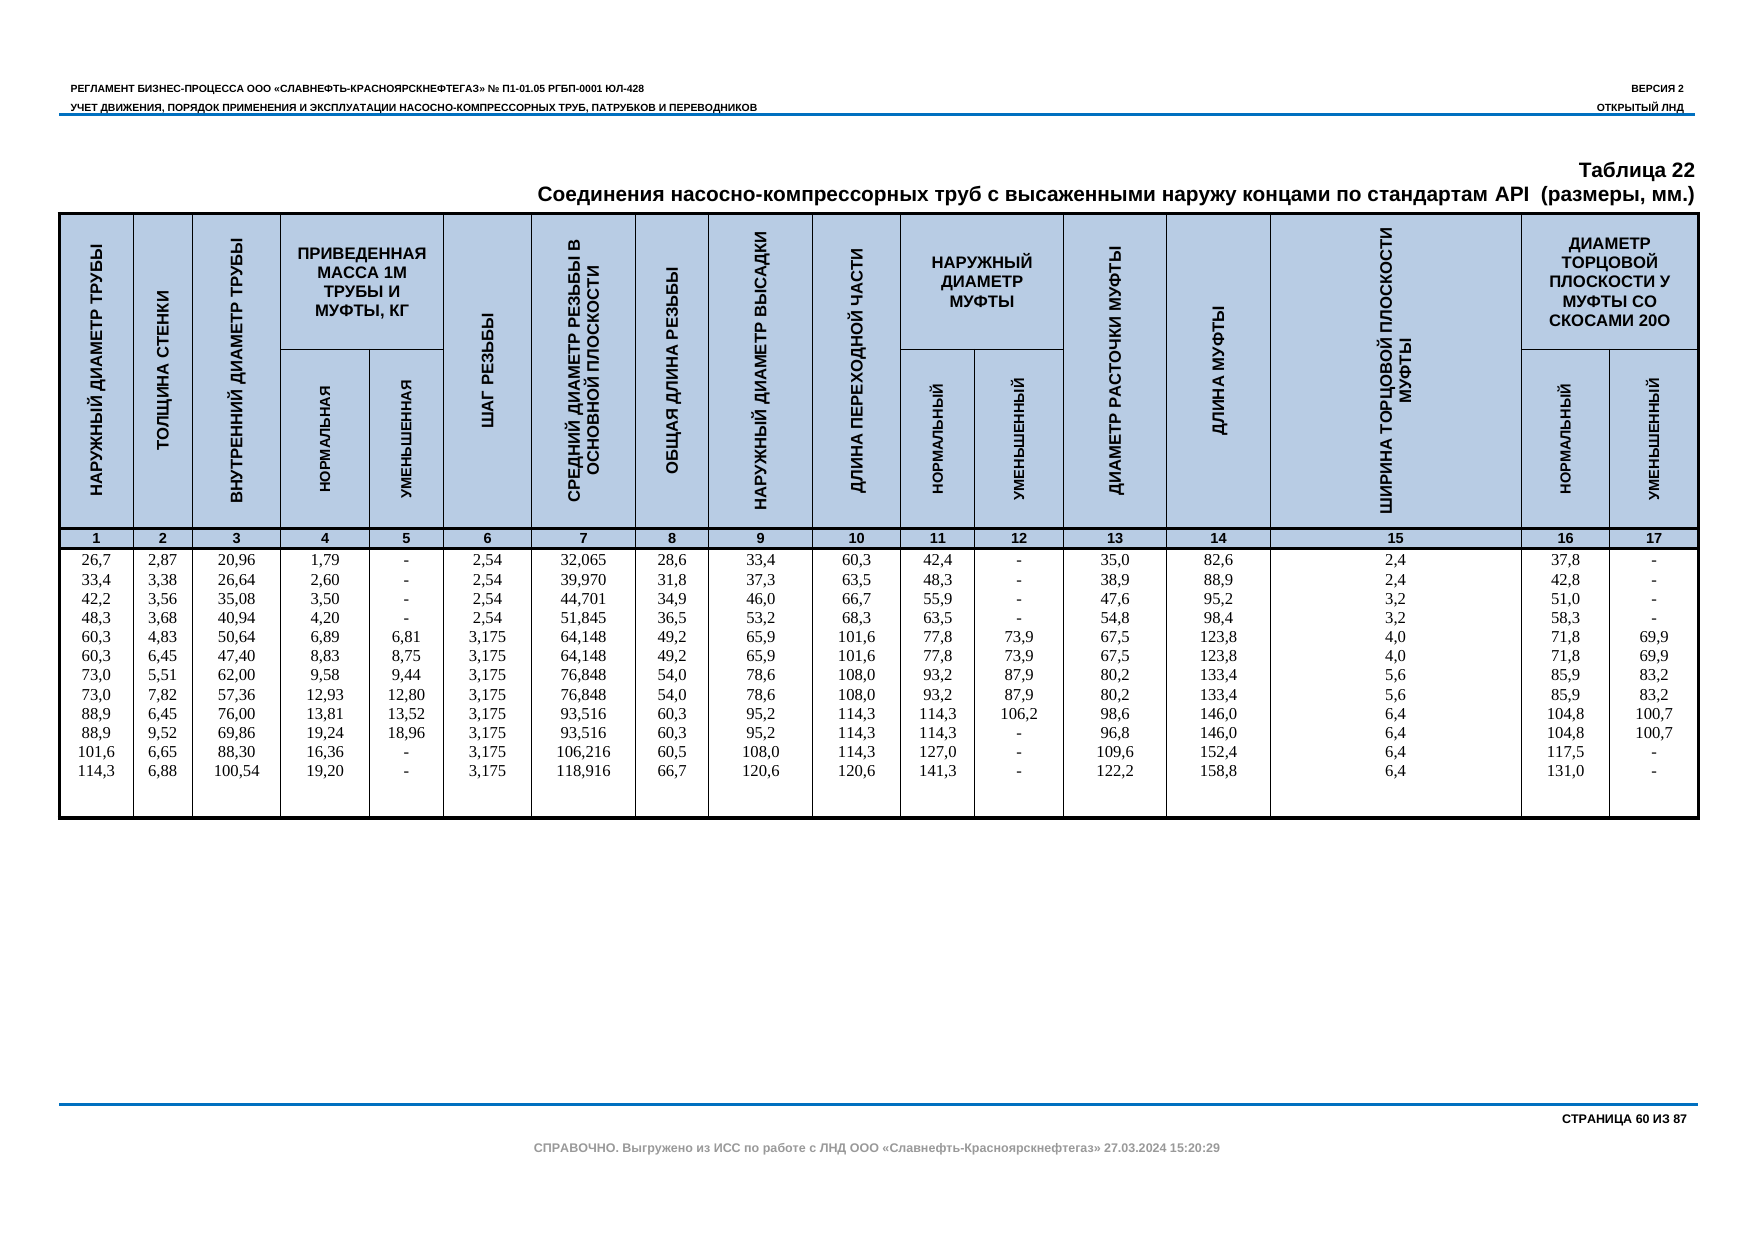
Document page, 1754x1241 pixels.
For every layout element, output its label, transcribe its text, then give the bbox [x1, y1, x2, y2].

table_cell 16 [1522, 530, 1609, 547]
text Соединения насосно-компрессорных труб с высаженными наружу концами по стандартам API (размеры, мм.) [59, 182, 1695, 206]
table_cell 37,8 42,8 51,0 58,3 71,8 71,8 85,9 85,9 104,8 104,8 117,5 131,0 [1522, 550, 1609, 816]
table_header Длина переходной части [813, 215, 900, 527]
table_cell 6 [444, 530, 531, 547]
table_cell 7 [532, 530, 635, 547]
table_header Наружный диаметр трубы [61, 215, 133, 527]
table_cell Нормальный [1522, 350, 1609, 527]
table_cell уменьшенная [370, 350, 443, 527]
table_header Длина муфты [1167, 215, 1270, 527]
table_cell 9 [709, 530, 812, 547]
table_cell 5 [370, 530, 443, 547]
table_header Наружный диаметр высадки [709, 215, 812, 527]
table_cell 8 [636, 530, 708, 547]
table_cell 2 [134, 530, 192, 547]
table_cell 12 [975, 530, 1063, 547]
table_cell 1,79 2,60 3,50 4,20 6,89 8,83 9,58 12,93 13,81 19,24 16,36 19,20 [281, 550, 369, 816]
table_header Шаг резьбы [444, 215, 531, 527]
table_header Внутренний диаметр трубы [193, 215, 280, 527]
table_cell 32,065 39,970 44,701 51,845 64,148 64,148 76,848 76,848 93,516 93,516 106,216 118,916 [532, 550, 635, 816]
table_cell 1 [61, 530, 133, 547]
text Таблица 22 [59, 158, 1695, 182]
table_cell 17 [1610, 530, 1697, 547]
table_cell 11 [901, 530, 974, 547]
table_cell 33,4 37,3 46,0 53,2 65,9 65,9 78,6 78,6 95,2 95,2 108,0 120,6 [709, 550, 812, 816]
table_header Ширина торцовой плоскости муфты [1271, 215, 1521, 527]
table_cell - - - - 73,9 73,9 87,9 87,9 106,2 - - - [975, 550, 1063, 816]
table_cell - - - - 69,9 69,9 83,2 83,2 100,7 100,7 - - [1610, 550, 1697, 816]
table_cell 3 [193, 530, 280, 547]
table_cell 4 [281, 530, 369, 547]
table_cell 2,54 2,54 2,54 2,54 3,175 3,175 3,175 3,175 3,175 3,175 3,175 3,175 [444, 550, 531, 816]
table_header Общая длина резьбы [636, 215, 708, 527]
table_cell 14 [1167, 530, 1270, 547]
table_cell 35,0 38,9 47,6 54,8 67,5 67,5 80,2 80,2 98,6 96,8 109,6 122,2 [1064, 550, 1166, 816]
table_cell нормальная [281, 350, 369, 527]
table_header Диаметр торцовой плоскости у муфты со скосами 20о [1522, 215, 1697, 349]
table_header Наружный диаметр муфты [901, 215, 1063, 349]
table_cell 13 [1064, 530, 1166, 547]
table_cell 10 [813, 530, 900, 547]
table_header Приведенная масса 1м трубы и муфты, кг [281, 215, 443, 349]
table_cell 42,4 48,3 55,9 63,5 77,8 77,8 93,2 93,2 114,3 114,3 127,0 141,3 [901, 550, 974, 816]
table_cell уменьшенный [975, 350, 1063, 527]
table_cell 15 [1271, 530, 1521, 547]
table_cell 28,6 31,8 34,9 36,5 49,2 49,2 54,0 54,0 60,3 60,3 60,5 66,7 [636, 550, 708, 816]
table_cell - - - - 6,81 8,75 9,44 12,80 13,52 18,96 - - [370, 550, 443, 816]
table_header Диаметр расточки муфты [1064, 215, 1166, 527]
table_cell 60,3 63,5 66,7 68,3 101,6 101,6 108,0 108,0 114,3 114,3 114,3 120,6 [813, 550, 900, 816]
table_cell 26,7 33,4 42,2 48,3 60,3 60,3 73,0 73,0 88,9 88,9 101,6 114,3 [61, 550, 133, 816]
table_cell 2,4 2,4 3,2 3,2 4,0 4,0 5,6 5,6 6,4 6,4 6,4 6,4 [1271, 550, 1521, 816]
table_cell 20,96 26,64 35,08 40,94 50,64 47,40 62,00 57,36 76,00 69,86 88,30 100,54 [193, 550, 280, 816]
table_cell уменьшенный [1610, 350, 1697, 527]
table_cell нормальный [901, 350, 974, 527]
table_header Средний диаметр резьбы в основной плоскости [532, 215, 635, 527]
table_cell 2,87 3,38 3,56 3,68 4,83 6,45 5,51 7,82 6,45 9,52 6,65 6,88 [134, 550, 192, 816]
table_cell 82,6 88,9 95,2 98,4 123,8 123,8 133,4 133,4 146,0 146,0 152,4 158,8 [1167, 550, 1270, 816]
table_header Толщина стенки [134, 215, 192, 527]
